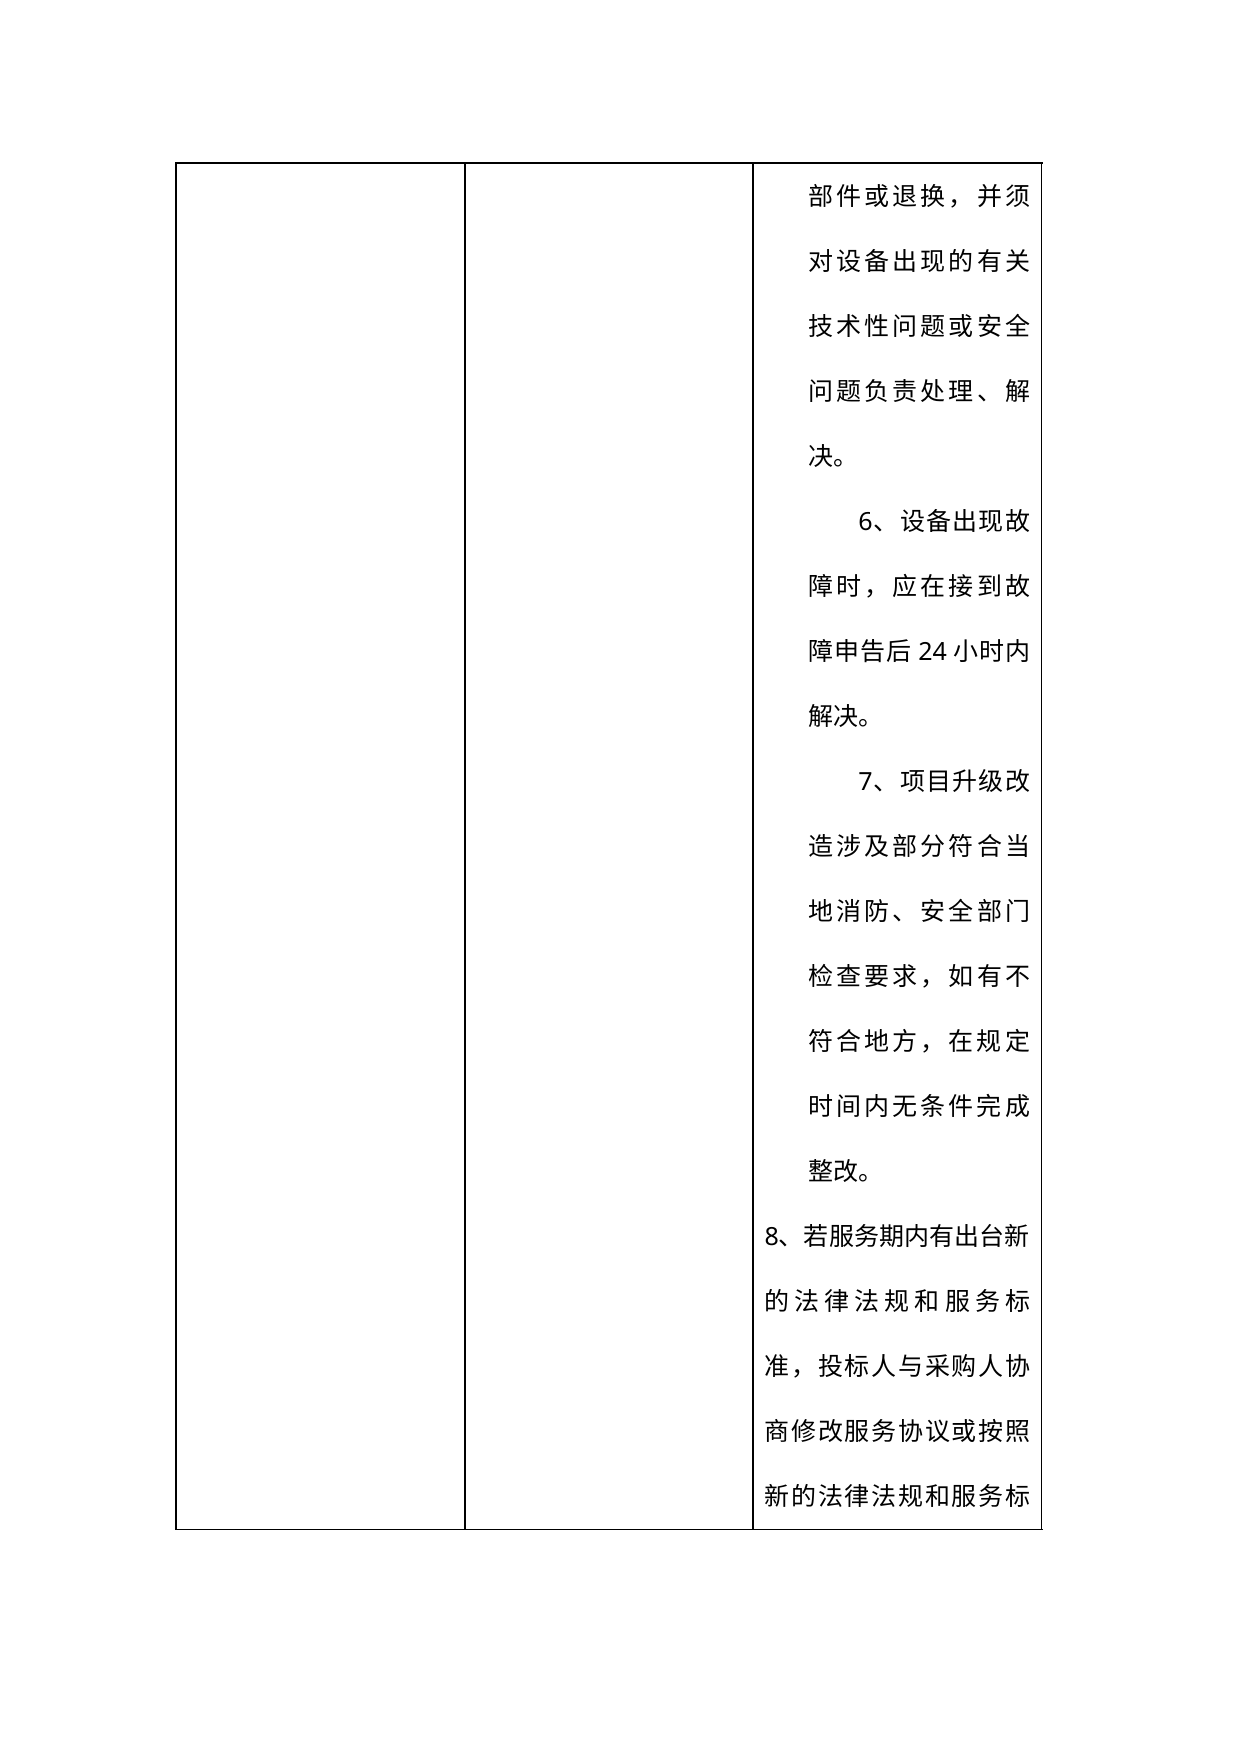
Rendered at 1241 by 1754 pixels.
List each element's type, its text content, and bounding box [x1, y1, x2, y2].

table_cell 1 [466, 164, 752, 1528]
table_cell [754, 164, 1041, 1528]
table_cell [177, 164, 464, 1528]
